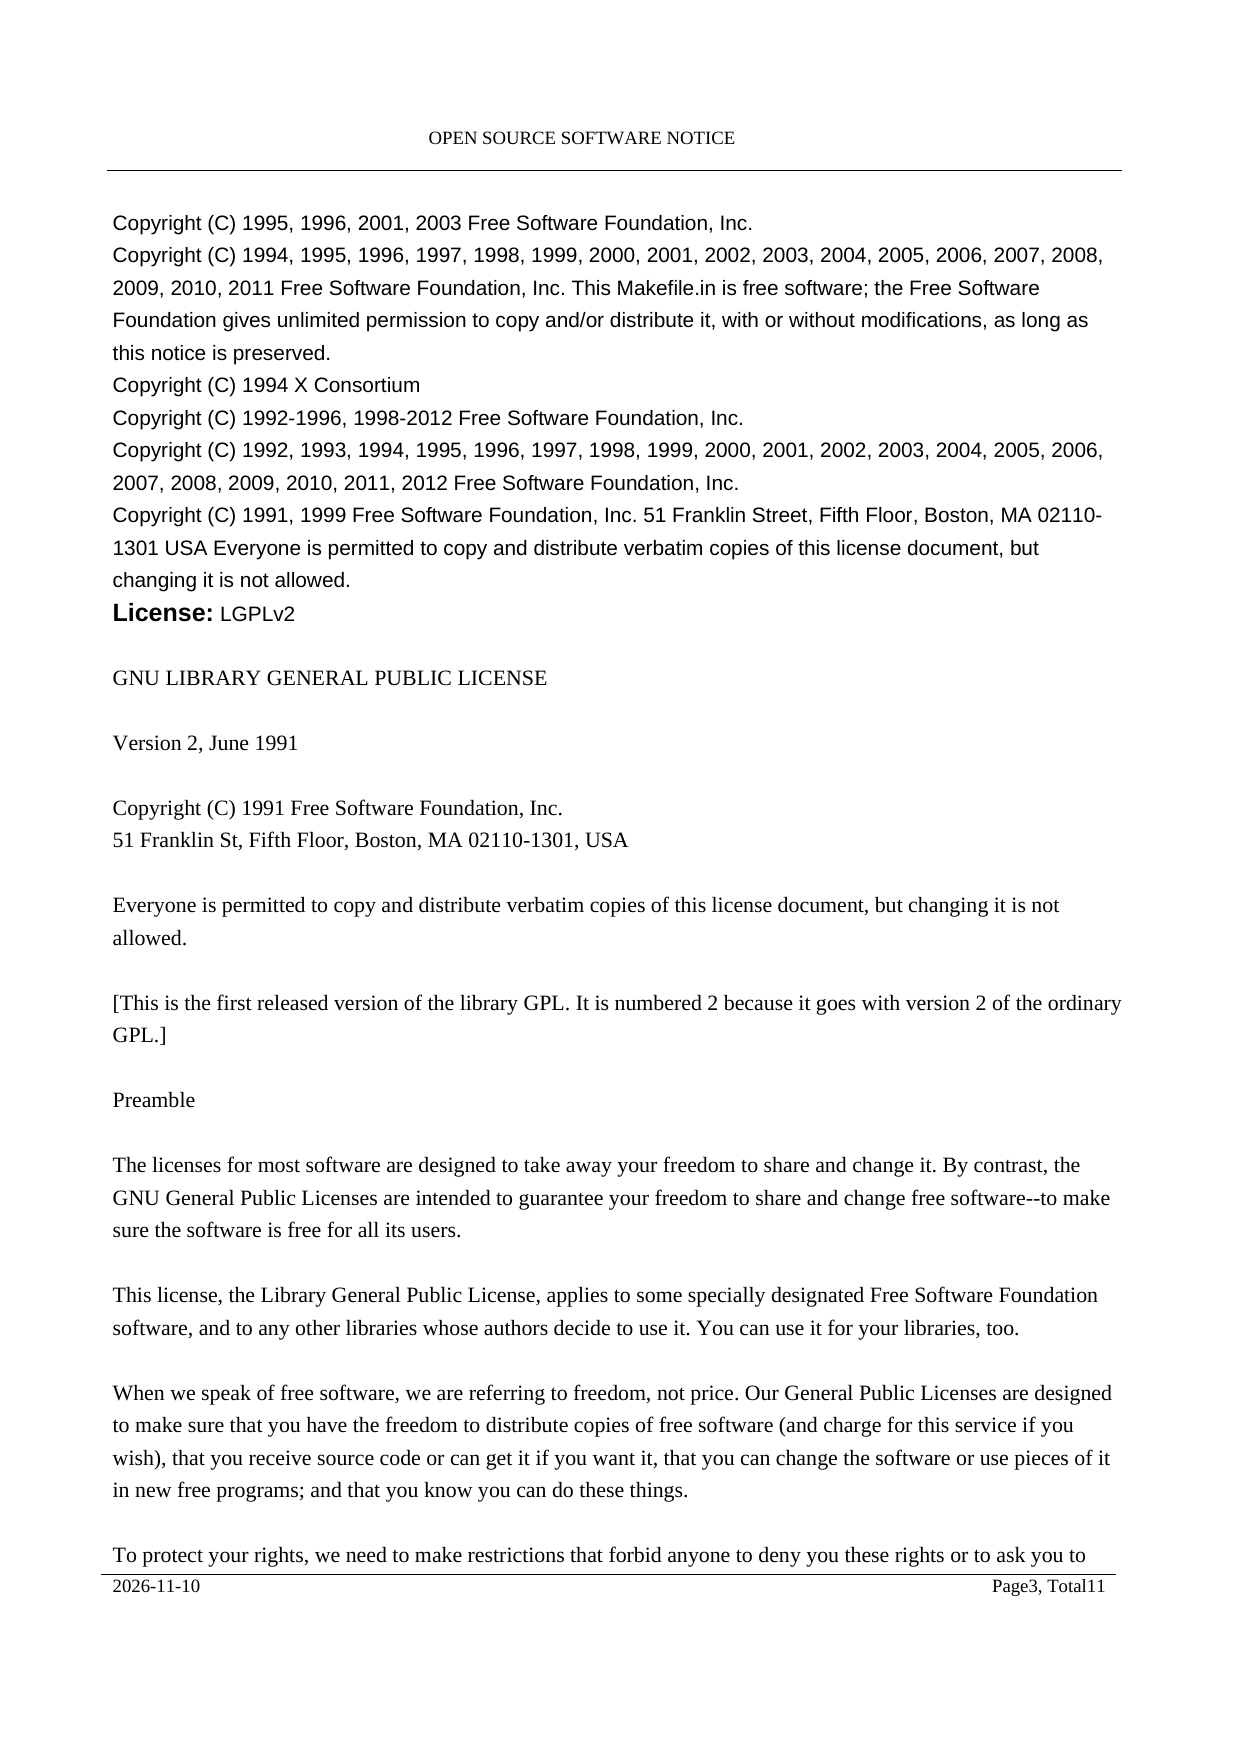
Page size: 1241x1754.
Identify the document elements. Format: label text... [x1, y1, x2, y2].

text Copyright (C) 1991, 1999 Free Software Foundation, Inc. 51 Franklin Street, Fifth Floor, Boston, MA 02110-1301 USA Everyone is permitted to copy and distribute verbatim copies of this license document, but changing it is not allowed. [112, 499, 1128, 596]
text Copyright (C) 1992-1996, 1998-2012 Free Software Foundation, Inc. [112, 401, 1128, 434]
text Copyright (C) 1995, 1996, 2001, 2003 Free Software Foundation, Inc. [112, 206, 1128, 239]
text Copyright (C) 1994, 1995, 1996, 1997, 1998, 1999, 2000, 2001, 2002, 2003, 2004, 2005, 2006, 2007, 2008, 2009, 2010, 2011 Free Software Foundation, Inc. This Makefile.in is free software; the Free Software Foundation gives unlimited permission to copy and/or distribute it, with or without modifications, as long as this notice is preserved. [112, 239, 1128, 369]
text Copyright (C) 1994 X Consortium [112, 369, 1128, 401]
text Copyright (C) 1992, 1993, 1994, 1995, 1996, 1997, 1998, 1999, 2000, 2001, 2002, 2003, 2004, 2005, 2006, 2007, 2008, 2009, 2010, 2011, 2012 Free Software Foundation, Inc. [112, 434, 1128, 499]
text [112, 596, 1128, 1571]
